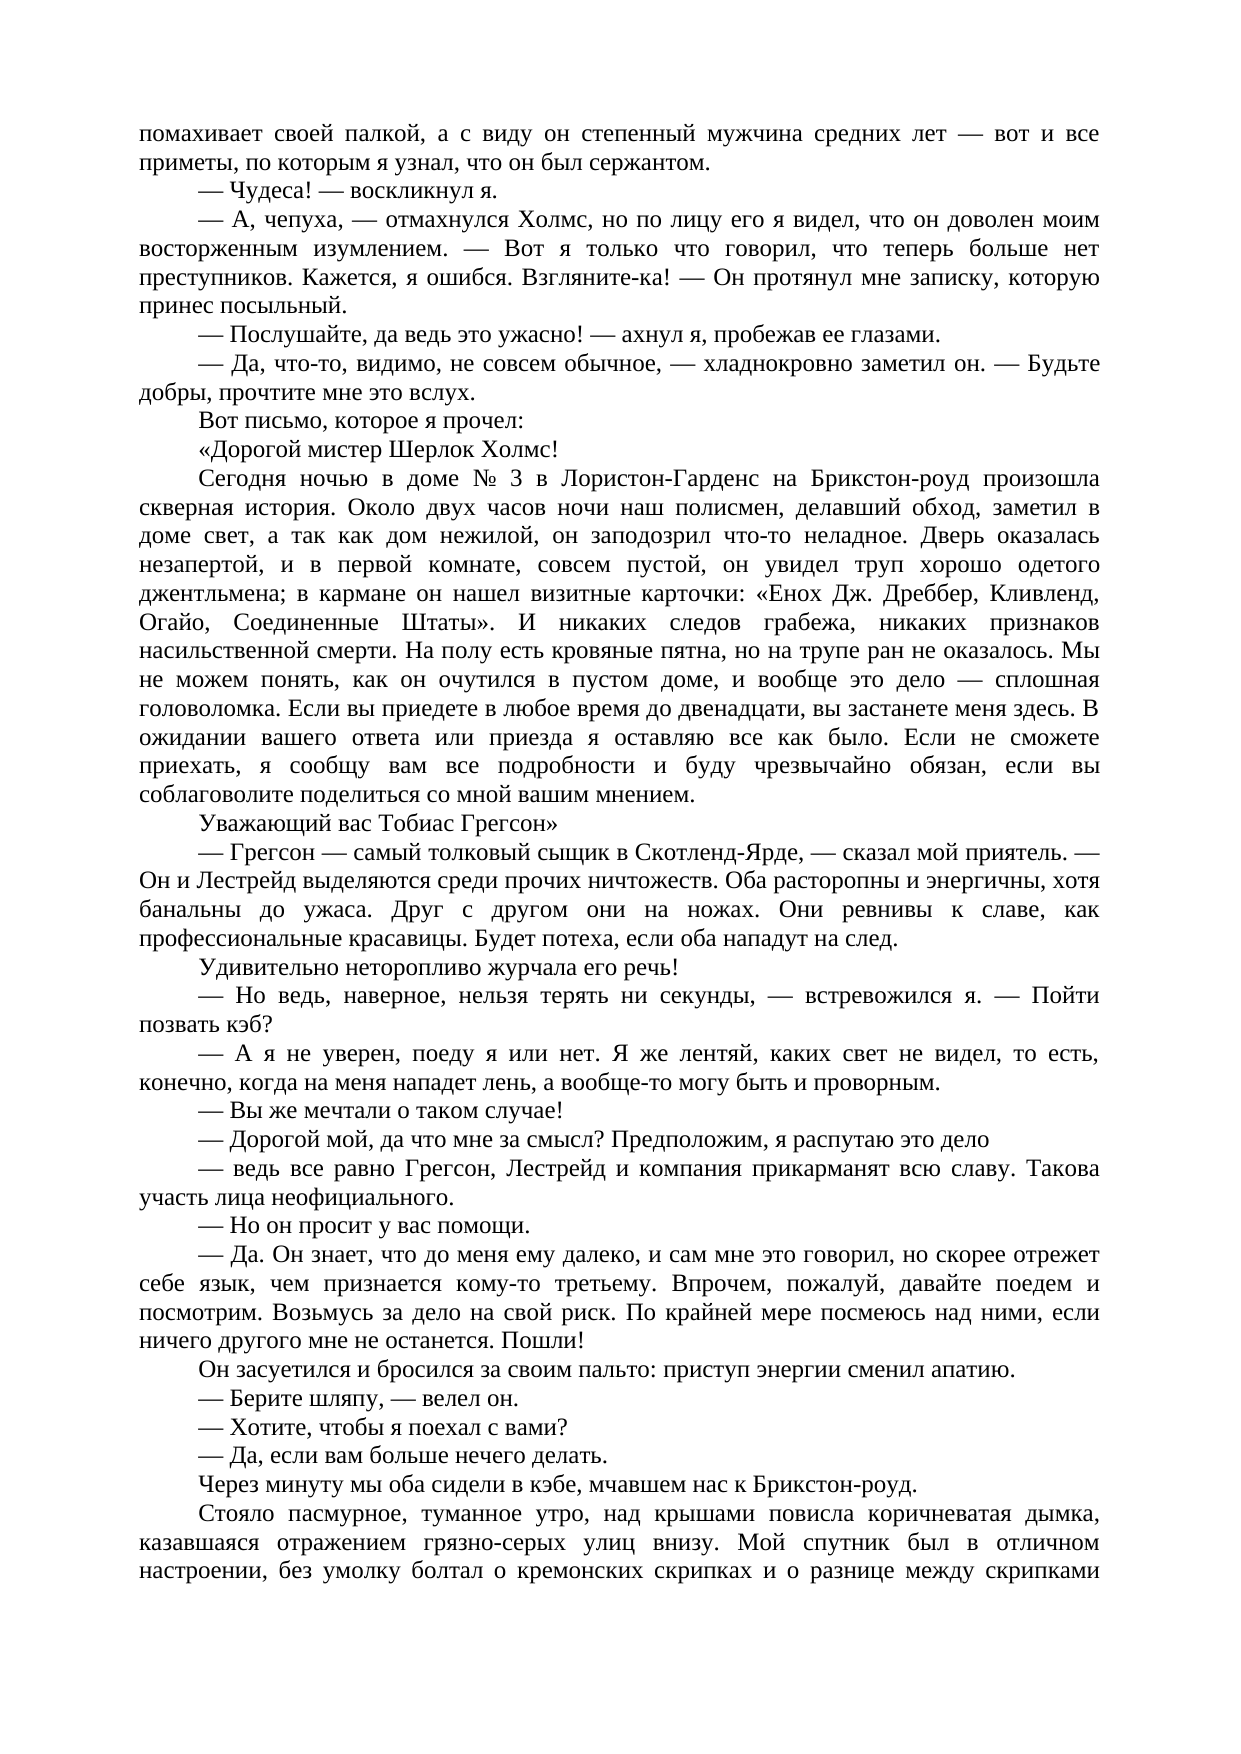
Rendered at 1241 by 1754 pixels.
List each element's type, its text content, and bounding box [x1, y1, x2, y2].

text Сегодня ночью в доме № 3 в Лористон-Гарденс на Брикстон-роуд произошла скверная история. Около двух часов ночи наш полисмен, делавший обход, заметил в доме свет, а так как дом нежилой, он заподозрил что-то неладное. Дверь оказалась незапертой, и в первой комнате, совсем пустой, он увидел труп хорошо одетого джентльмена; в кармане он нашел визитные карточки: «Енох Дж. Дреббер, Кливленд, Огайо, Соединенные Штаты». И никаких следов грабежа, никаких признаков насильственной смерти. На полу есть кровяные пятна, но на трупе ран не оказалось. Мы не можем понять, как он очутился в пустом доме, и вообще это дело — сплошная головоломка. Если вы приедете в любое время до двенадцати, вы застанете меня здесь. В ожидании вашего ответа или приезда я оставляю все как было. Если не сможете приехать, я сообщу вам все подробности и буду чрезвычайно обязан, если вы соблаговолите поделиться со мной вашим мнением. [139, 463, 1101, 808]
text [139, 1498, 1101, 1584]
text — Дорогой мой, да что мне за смысл? Предположим, я распутаю это дело [139, 1124, 1101, 1153]
text — Да, что-то, видимо, не совсем обычное, — хладнокровно заметил он. — Будьте добры, прочтите мне это вслух. [139, 348, 1101, 406]
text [139, 118, 1101, 176]
text Удивительно неторопливо журчала его речь! [139, 952, 1101, 981]
text — Грегсон — самый толковый сыщик в Скотленд-Ярде, — сказал мой приятель. — Он и Лестрейд выделяются среди прочих ничтожеств. Оба расторопны и энергичны, хотя банальны до ужаса. Друг с другом они на ножах. Они ревнивы к славе, как профессиональные красавицы. Будет потеха, если оба нападут на след. [139, 837, 1101, 952]
text «Дорогой мистер Шерлок Холмс! [139, 434, 1101, 463]
text — Да, если вам больше нечего делать. [139, 1441, 1101, 1469]
text — Хотите, чтобы я поехал с вами? [139, 1412, 1101, 1441]
text — Чудеса! — воскликнул я. [139, 176, 1101, 204]
text Через минуту мы оба сидели в кэбе, мчавшем нас к Брикстон-роуд. [139, 1469, 1101, 1498]
text Он засуетился и бросился за своим пальто: приступ энергии сменил апатию. [139, 1354, 1101, 1383]
text — ведь все равно Грегсон, Лестрейд и компания прикарманят всю славу. Такова участь лица неофициального. [139, 1153, 1101, 1211]
text — Но он просит у вас помощи. [139, 1211, 1101, 1239]
text Уважающий вас Тобиас Грегсон» [139, 808, 1101, 837]
text — Да. Он знает, что до меня ему далеко, и сам мне это говорил, но скорее отрежет себе язык, чем признается кому-то третьему. Впрочем, пожалуй, давайте поедем и посмотрим. Возьмусь за дело на свой риск. По крайней мере посмеюсь над ними, если ничего другого мне не останется. Пошли! [139, 1239, 1101, 1354]
text — А я не уверен, поеду я или нет. Я же лентяй, каких свет не видел, то есть, конечно, когда на меня нападет лень, а вообще-то могу быть и проворным. [139, 1038, 1101, 1096]
text — Но ведь, наверное, нельзя терять ни секунды, — встревожился я. — Пойти позвать кэб? [139, 981, 1101, 1038]
text — Послушайте, да ведь это ужасно! — ахнул я, пробежав ее глазами. [139, 319, 1101, 348]
text — А, чепуха, — отмахнулся Холмс, но по лицу его я видел, что он доволен моим восторженным изумлением. — Вот я только что говорил, что теперь больше нет преступников. Кажется, я ошибся. Взгляните-ка! — Он протянул мне записку, которую принес посыльный. [139, 204, 1101, 319]
text Вот письмо, которое я прочел: [139, 406, 1101, 434]
text — Вы же мечтали о таком случае! [139, 1096, 1101, 1124]
text — Берите шляпу, — велел он. [139, 1383, 1101, 1412]
